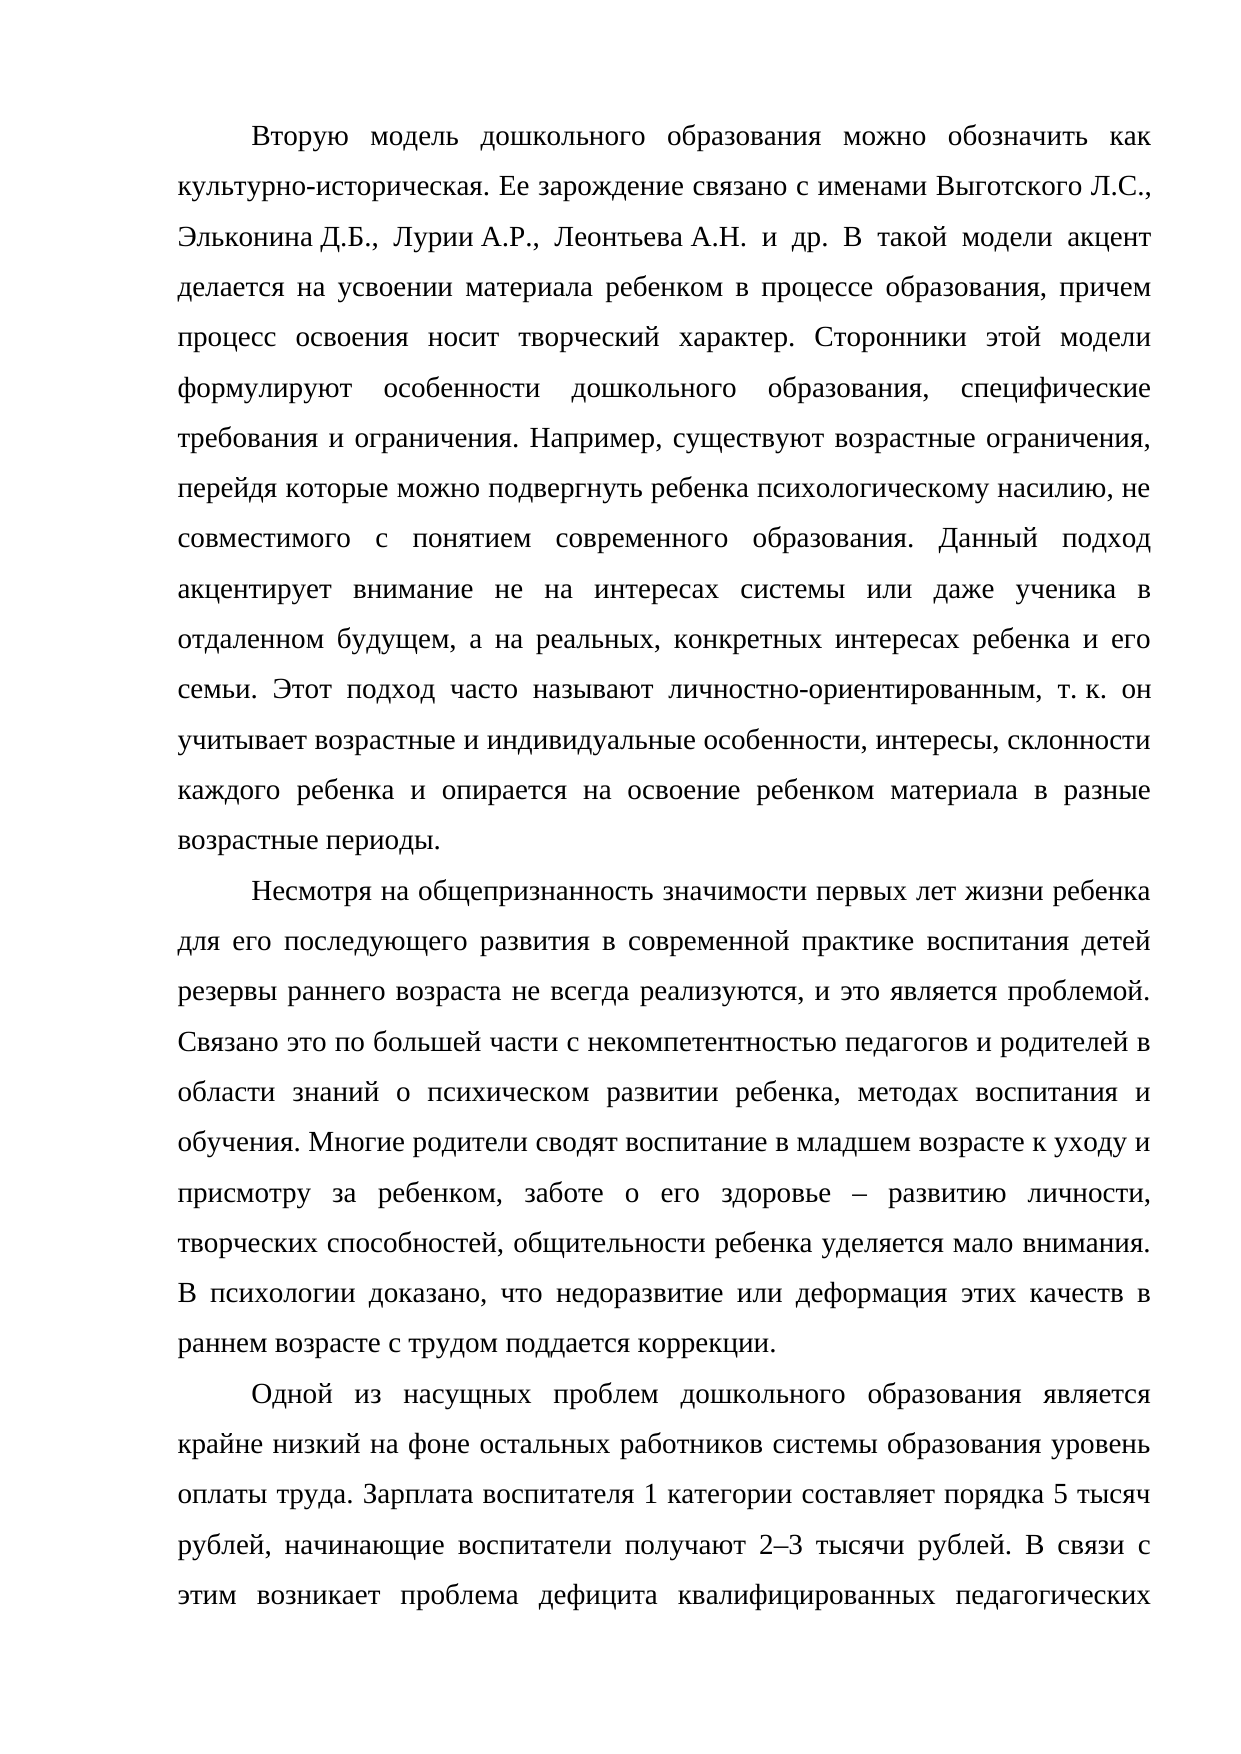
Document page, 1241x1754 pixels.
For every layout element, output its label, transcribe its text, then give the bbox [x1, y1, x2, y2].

text Вторую модель дошкольного образования можно обозначить как культурно-историческая. Ее зарождение связано с именами Выготского Л.С., Эльконина Д.Б., Лурии А.Р., Леонтьева А.Н. и др. В такой модели акцент делается на усвоении материала ребенком в процессе образования, причем процесс освоения носит творческий характер. Сторонники этой модели формулируют особенности дошкольного образования, специфические требования и ограничения. Например, существуют возрастные ограничения, перейдя которые можно подвергнуть ребенка психологическому насилию, не совместимого с понятием современного образования. Данный подход акцентирует внимание не на интересах системы или даже ученика в отдаленном будущем, а на реальных, конкретных интересах ребенка и его семьи. Этот подход часто называют личностно-ориентированным, т. к. он учитывает возрастные и индивидуальные особенности, интересы, склонности каждого ребенка и опирается на освоение ребенком материала в разные возрастные периоды. [177, 118, 1152, 856]
text Несмотря на общепризнанность значимости первых лет жизни ребенка для его последующего развития в современной практике воспитания детей резервы раннего возраста не всегда реализуются, и это является проблемой. Связано это по большей части с некомпетентностью педагогов и родителей в области знаний о психическом развитии ребенка, методах воспитания и обучения. Многие родители сводят воспитание в младшем возрасте к уходу и присмотру за ребенком, заботе о его здоровье – развитию личности, творческих способностей, общительности ребенка уделяется мало внимания. В психологии доказано, что недоразвитие или деформация этих качеств в раннем возрасте с трудом поддается коррекции. [177, 873, 1152, 1359]
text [177, 1376, 1152, 1611]
